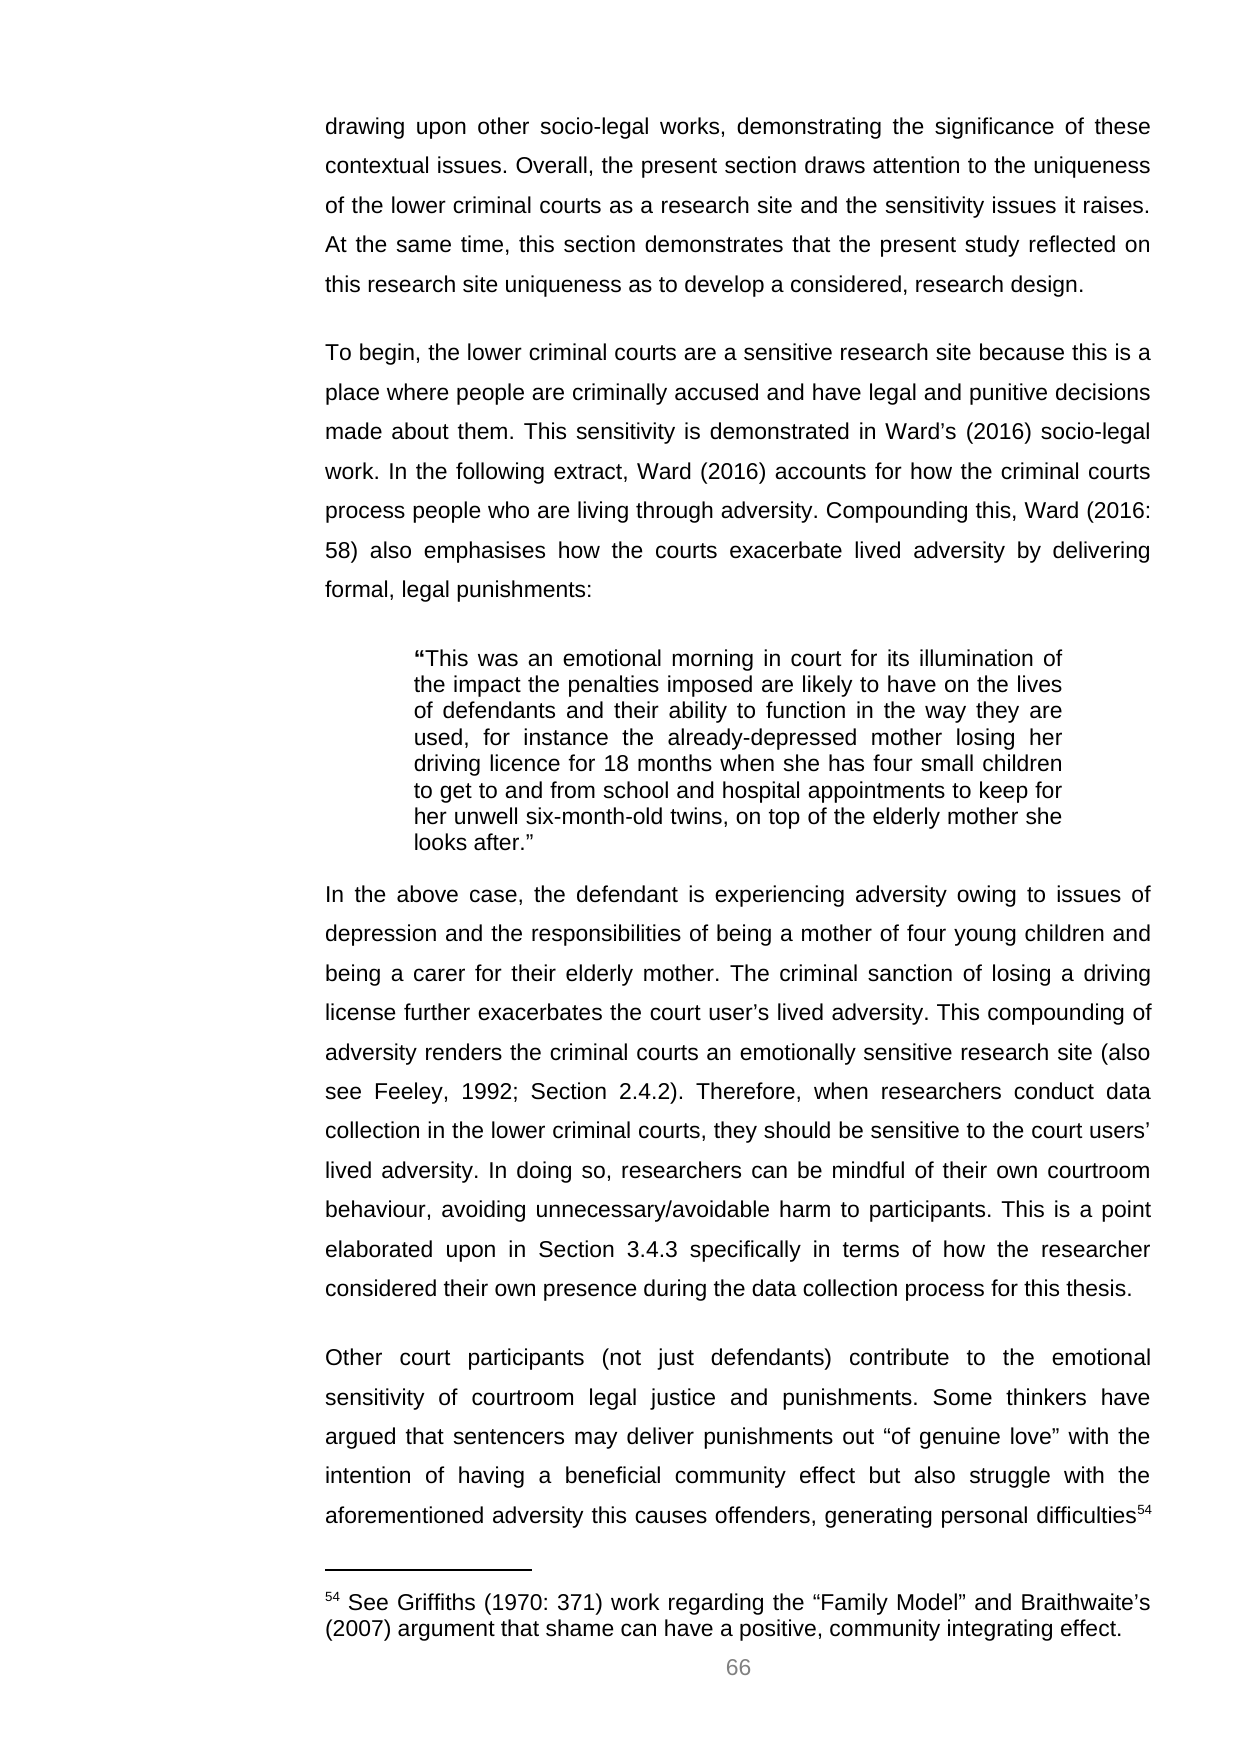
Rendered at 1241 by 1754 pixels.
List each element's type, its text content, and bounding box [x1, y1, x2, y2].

text “This was an emotional morning in court for its illumination of the impact the penalties imposed are likely to have on the lives of defendants and their ability to function in the way they are used, for instance the already-depressed mother losing her driving licence for 18 months when she has four small children to get to and from school and hospital appointments to keep for her unwell six-month-old twins, on top of the elderly mother she looks after.” [413, 645, 1063, 856]
text In the above case, the defendant is experiencing adversity owing to issues of depression and the responsibilities of being a mother of four young children and being a carer for their elderly mother. The criminal sanction of losing a driving license further exacerbates the court user’s lived adversity. This compounding of adversity renders the criminal courts an emotionally sensitive research site (also see Feeley, 1992; Section 2.4.2). Therefore, when researchers conduct data collection in the lower criminal courts, they should be sensitive to the court users’ lived adversity. In doing so, researchers can be mindful of their own courtroom behaviour, avoiding unnecessary/avoidable harm to participants. This is a point elaborated upon in Section 3.4.3 specifically in terms of how the researcher considered their own presence during the data collection process for this thesis. [325, 881, 1152, 1302]
text To begin, the lower criminal courts are a sensitive research site because this is a place where people are criminally accused and have legal and punitive decisions made about them. This sensitivity is demonstrated in Ward’s (2016) socio-legal work. In the following extract, Ward (2016) accounts for how the criminal courts process people who are living through adversity. Compounding this, Ward (2016: 58) also emphasises how the courts exacerbate lived adversity by delivering formal, legal punishments: [325, 339, 1152, 602]
